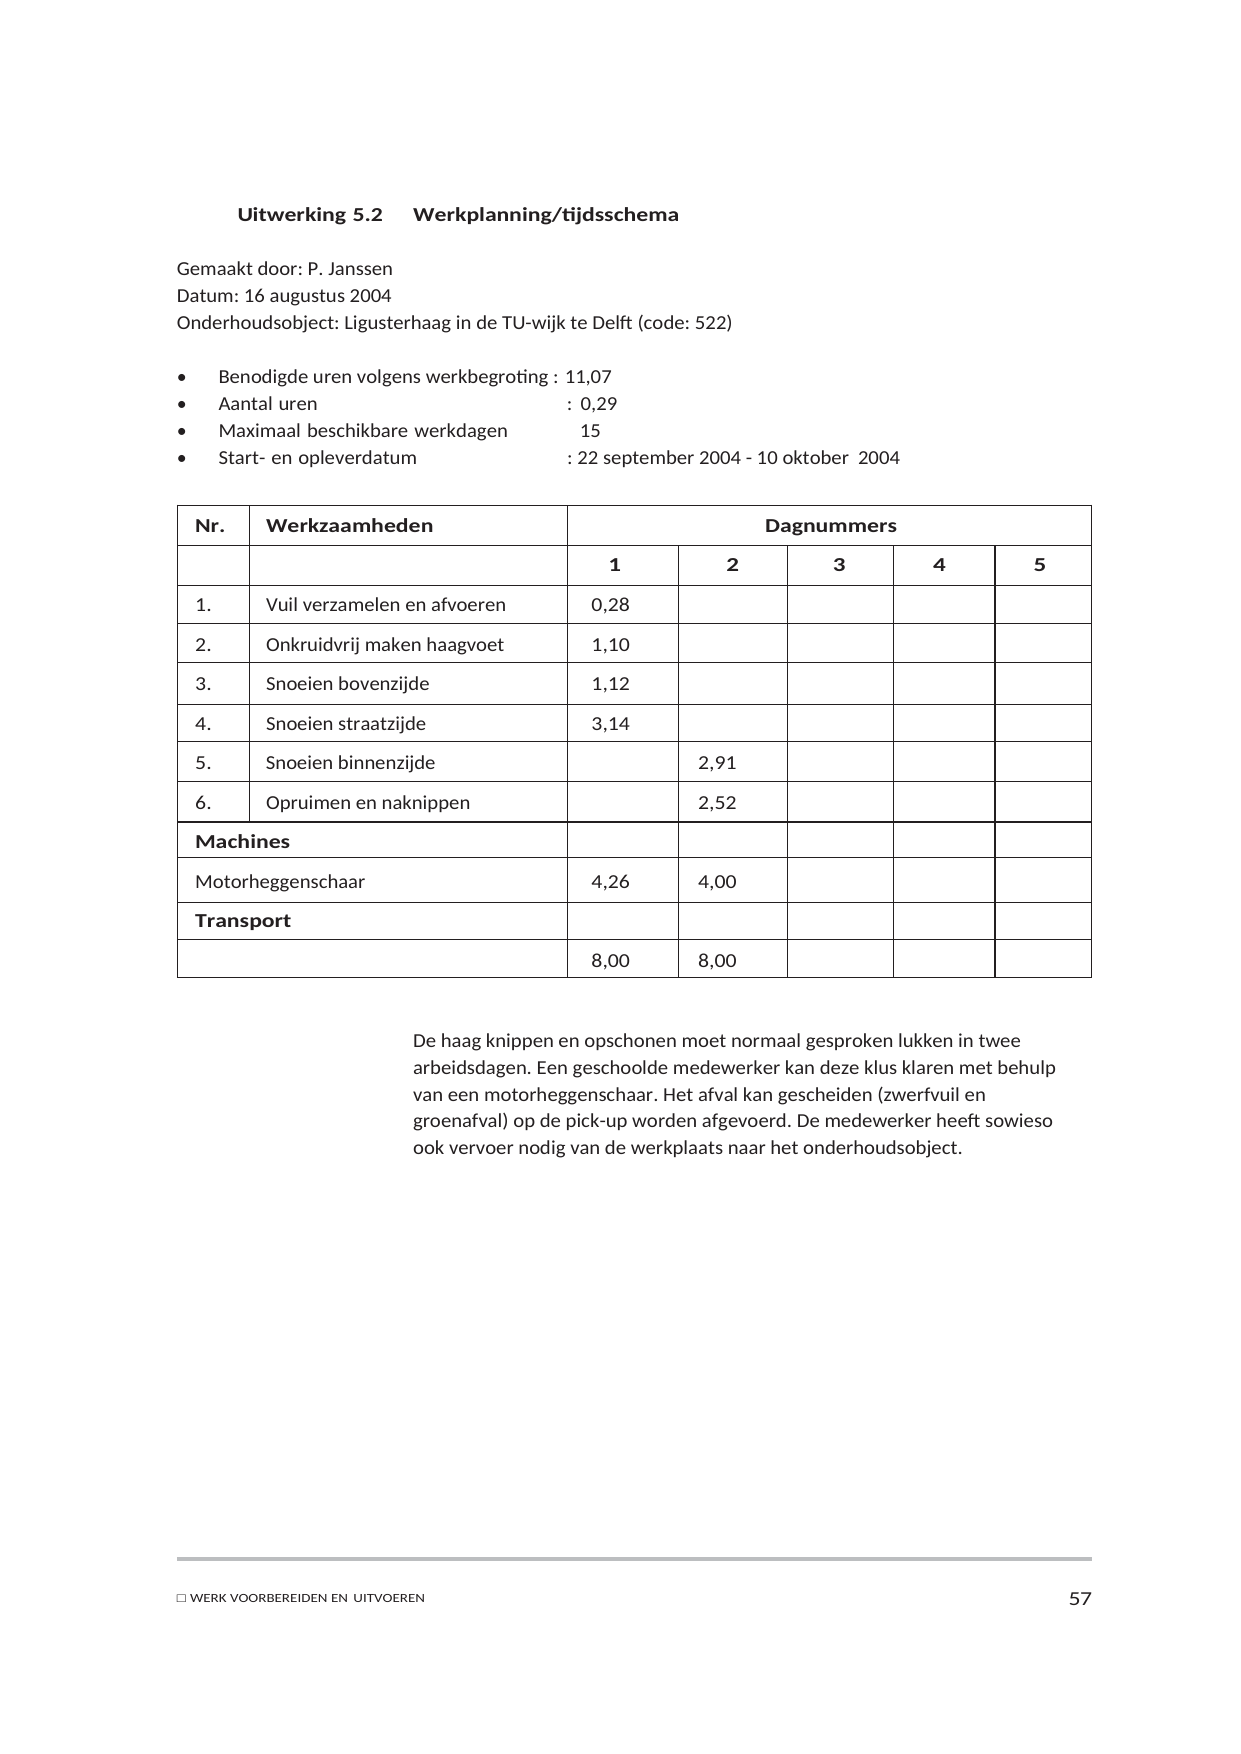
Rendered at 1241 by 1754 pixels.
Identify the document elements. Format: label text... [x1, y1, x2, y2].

table_cell [788, 663, 893, 704]
table_cell [996, 624, 1091, 662]
table_cell 5 [996, 546, 1091, 584]
table_cell 3 [788, 546, 893, 584]
text Gemaakt door: P. Janssen Datum: 16 augustus 2004 [177, 256, 419, 307]
table_cell Snoeien straatzijde [250, 705, 567, 741]
table_cell 8,00 [568, 940, 678, 977]
table_cell [996, 858, 1091, 902]
table_cell [996, 663, 1091, 704]
table_cell [788, 903, 893, 939]
table_cell [996, 705, 1091, 741]
table_cell 1. [178, 586, 249, 623]
table_cell 1,12 [568, 663, 678, 704]
table_cell [996, 940, 1091, 977]
table_cell 1 [568, 546, 678, 584]
table_cell [894, 858, 994, 902]
table_cell Machines [178, 823, 567, 857]
table_cell [250, 546, 567, 584]
table_cell [996, 782, 1091, 821]
table_cell Opruimen en naknippen [250, 782, 567, 821]
table_cell [568, 782, 678, 821]
subtitle Uitwerking 5.2 Werkplanning/tijdsschema [237, 202, 1107, 226]
list Benodigde uren volgens werkbegroting : 11,07 [177, 364, 1107, 388]
table_cell [996, 903, 1091, 939]
text Onderhoudsobject: Ligusterhaag in de TU-wijk te Delft (code: 522) [177, 310, 1107, 334]
table_cell [788, 624, 893, 662]
table_cell 0,28 [568, 586, 678, 623]
table_header Dagnummers [568, 506, 1091, 545]
table_cell Vuil verzamelen en afvoeren [250, 586, 567, 623]
table_cell [679, 586, 787, 623]
table_cell 2,91 [679, 742, 787, 781]
table_cell 4,26 [568, 858, 678, 902]
text De haag knippen en opschonen moet normaal gesproken lukken in twee arbeidsdagen. Een geschoolde medewerker kan deze klus klaren met behulp van een motorheggenschaar. Het afval kan gescheiden (zwerfvuil en groenafval) op de pick-up worden afgevoerd. De medewerker heeft sowieso ook vervoer nodig van de werkplaats naar het onderhoudsobject. [413, 1028, 1073, 1159]
table_cell [178, 940, 567, 977]
table_cell [788, 782, 893, 821]
list Start- en opleverdatum : 22 september 2004 - 10 oktober 2004 [177, 445, 1107, 469]
table_cell [568, 823, 678, 857]
table_cell [679, 624, 787, 662]
table_cell [679, 903, 787, 939]
list Aantal uren : 0,29 [177, 391, 1107, 415]
table_cell Snoeien binnenzijde [250, 742, 567, 781]
table_header Nr. [178, 506, 249, 545]
table_cell [788, 742, 893, 781]
table_header Werkzaamheden [250, 506, 567, 545]
table_cell [178, 546, 249, 584]
list Maximaal beschikbare werkdagen 15 [177, 418, 1107, 442]
table_cell [894, 940, 994, 977]
table_cell [679, 705, 787, 741]
table_cell 2 [679, 546, 787, 584]
table_cell [679, 823, 787, 857]
table_cell 2. [178, 624, 249, 662]
table_cell [894, 663, 994, 704]
table_cell [788, 823, 893, 857]
table_cell [996, 823, 1091, 857]
table_cell 3. [178, 663, 249, 704]
table_cell [996, 742, 1091, 781]
table_cell [788, 858, 893, 902]
table_cell [996, 586, 1091, 623]
table_cell [568, 903, 678, 939]
table_cell [679, 663, 787, 704]
table_cell Motorheggenschaar [178, 858, 567, 902]
table_cell [894, 742, 994, 781]
text □ WERK VOORBEREIDEN EN UITVOEREN 57 [177, 1586, 1107, 1610]
table_cell 8,00 [679, 940, 787, 977]
table_cell Transport [178, 903, 567, 939]
table_cell 3,14 [568, 705, 678, 741]
table_cell [894, 823, 994, 857]
table_cell 1,10 [568, 624, 678, 662]
table_cell [894, 782, 994, 821]
table_cell [894, 586, 994, 623]
table_cell [788, 705, 893, 741]
table_cell 4. [178, 705, 249, 741]
table_cell [894, 903, 994, 939]
table_cell 6. [178, 782, 249, 821]
table_cell 5. [178, 742, 249, 781]
table_cell [894, 624, 994, 662]
table_cell 4,00 [679, 858, 787, 902]
table_cell 2,52 [679, 782, 787, 821]
table_cell [788, 940, 893, 977]
table_cell Snoeien bovenzijde [250, 663, 567, 704]
table_cell Onkruidvrij maken haagvoet [250, 624, 567, 662]
table_cell [788, 586, 893, 623]
table_cell [894, 705, 994, 741]
table_cell 4 [894, 546, 994, 584]
table_cell [568, 742, 678, 781]
